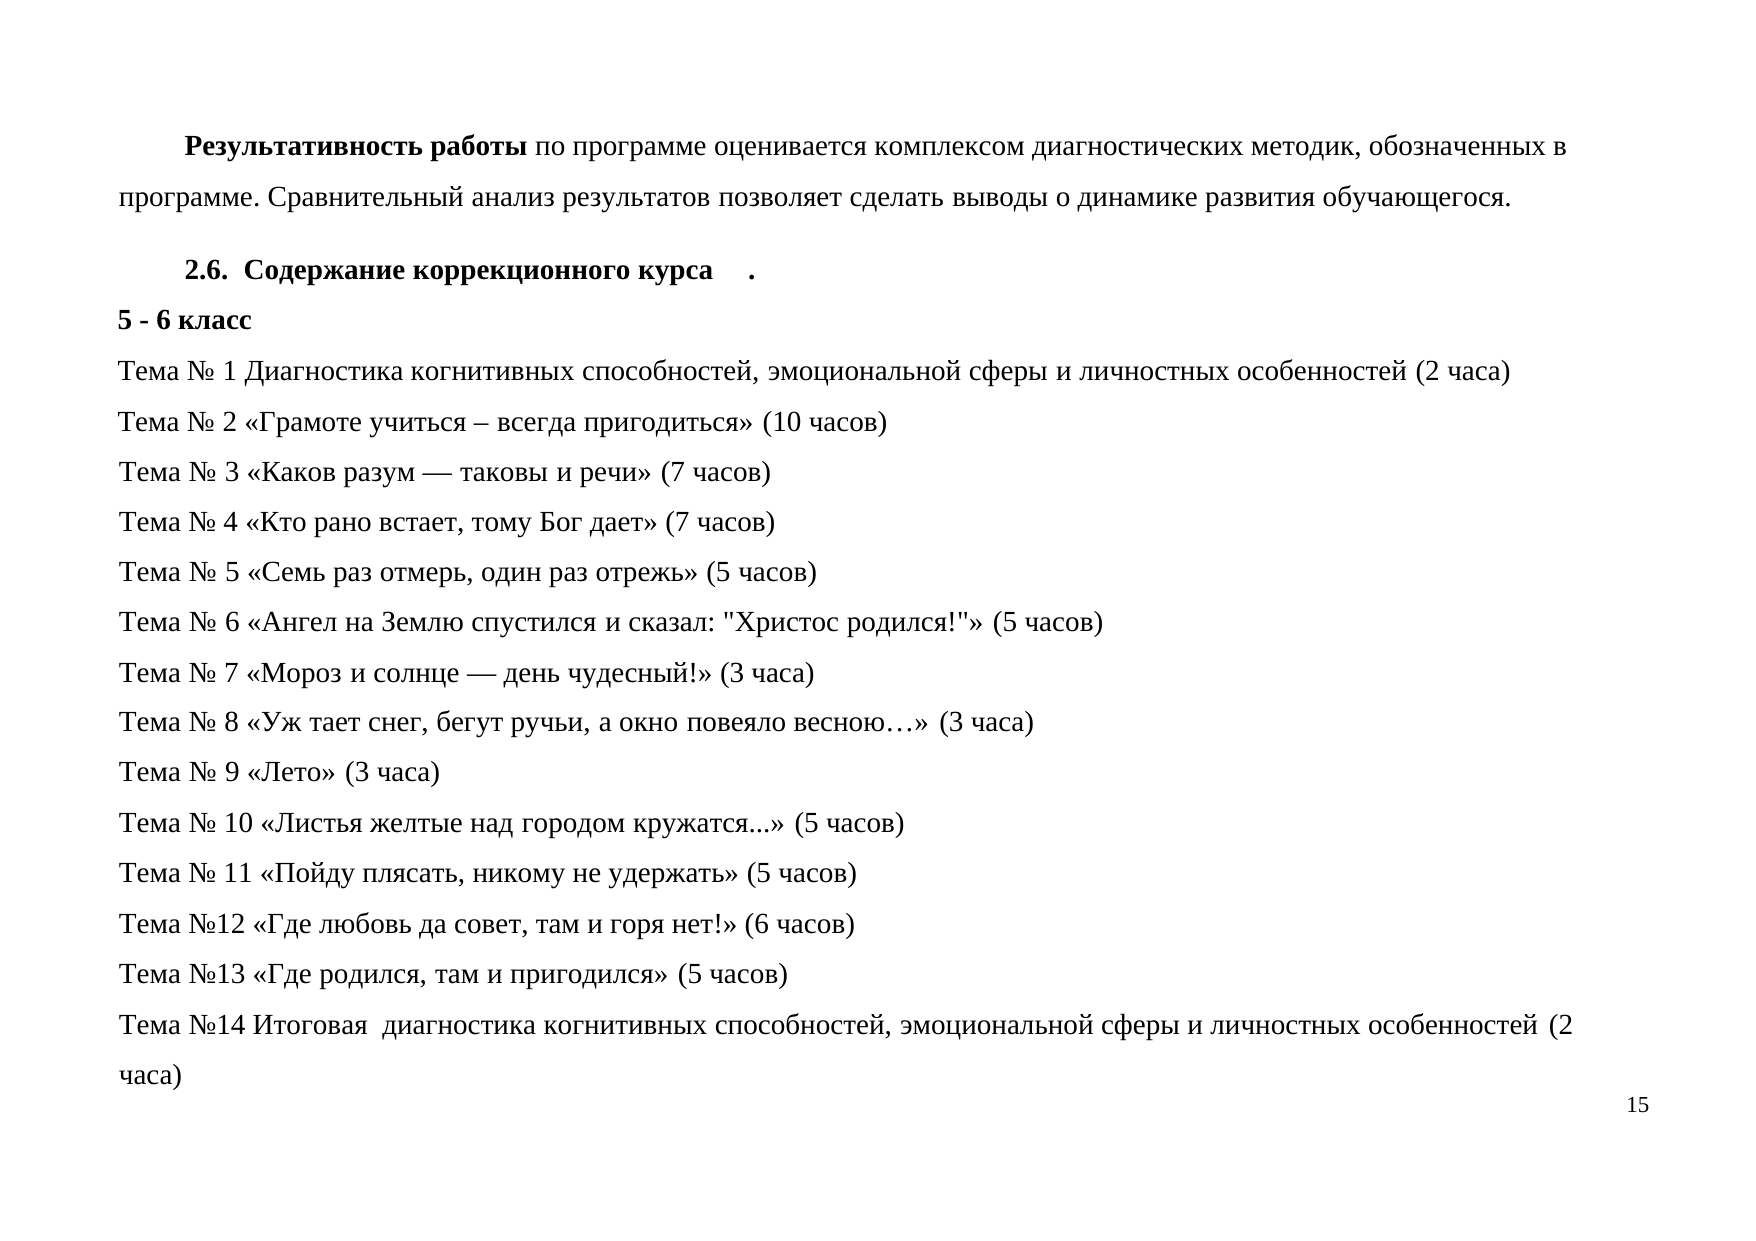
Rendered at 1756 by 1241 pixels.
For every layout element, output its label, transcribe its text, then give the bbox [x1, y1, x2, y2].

text Тема № 1 Диагностика когнитивных способностей, эмоциональной сферы и личностных особенностей (2 часа) Тема № 2 «Грамоте учиться – всегда пригодиться» (10 часов) [117, 353, 1567, 438]
text Результативность работы по программе оценивается комплексом диагностических методик, обозначенных в программе. Сравнительный анализ результатов позволяет сделать выводы о динамике развития обучающегося. [119, 128, 1567, 213]
subtitle 2.6. Содержание коррекционного курса . [119, 252, 830, 286]
text Тема № 6 «Ангел на Землю спустился и сказал: "Христос родился!"» (5 часов) Тема № 7 «Мороз и солнце — день чудесный!» (3 часа) [119, 604, 1157, 688]
text Тема № 8 «Уж тает снег, бегут ручьи, а окно повеяло весною…» (3 часа) [119, 706, 1649, 738]
text Тема № 3 «Каков разум — таковы и речи» (7 часов) [119, 456, 1649, 488]
text 5 - 6 класс [117, 302, 1567, 336]
text Тема № 10 «Листья желтые над городом кружатся...» (5 часов) Тема № 11 «Пойду плясать, никому не удержать» (5 часов) Тема №12 «Где любовь да совет, там и горя нет!» (6 часов) Тема №13 «Где родился, там и пригодился» (5 часов) [119, 805, 915, 990]
text Тема № 9 «Лето» (3 часа) [119, 754, 1649, 788]
text Тема №14 Итоговая диагностика когнитивных способностей, эмоциональной сферы и личностных особенностей (2 часа) [119, 1007, 1631, 1090]
text Тема № 4 «Кто рано встает, тому Бог дает» (7 часов) Тема № 5 «Семь раз отмерь, один раз отрежь» (5 часов) [119, 504, 836, 587]
